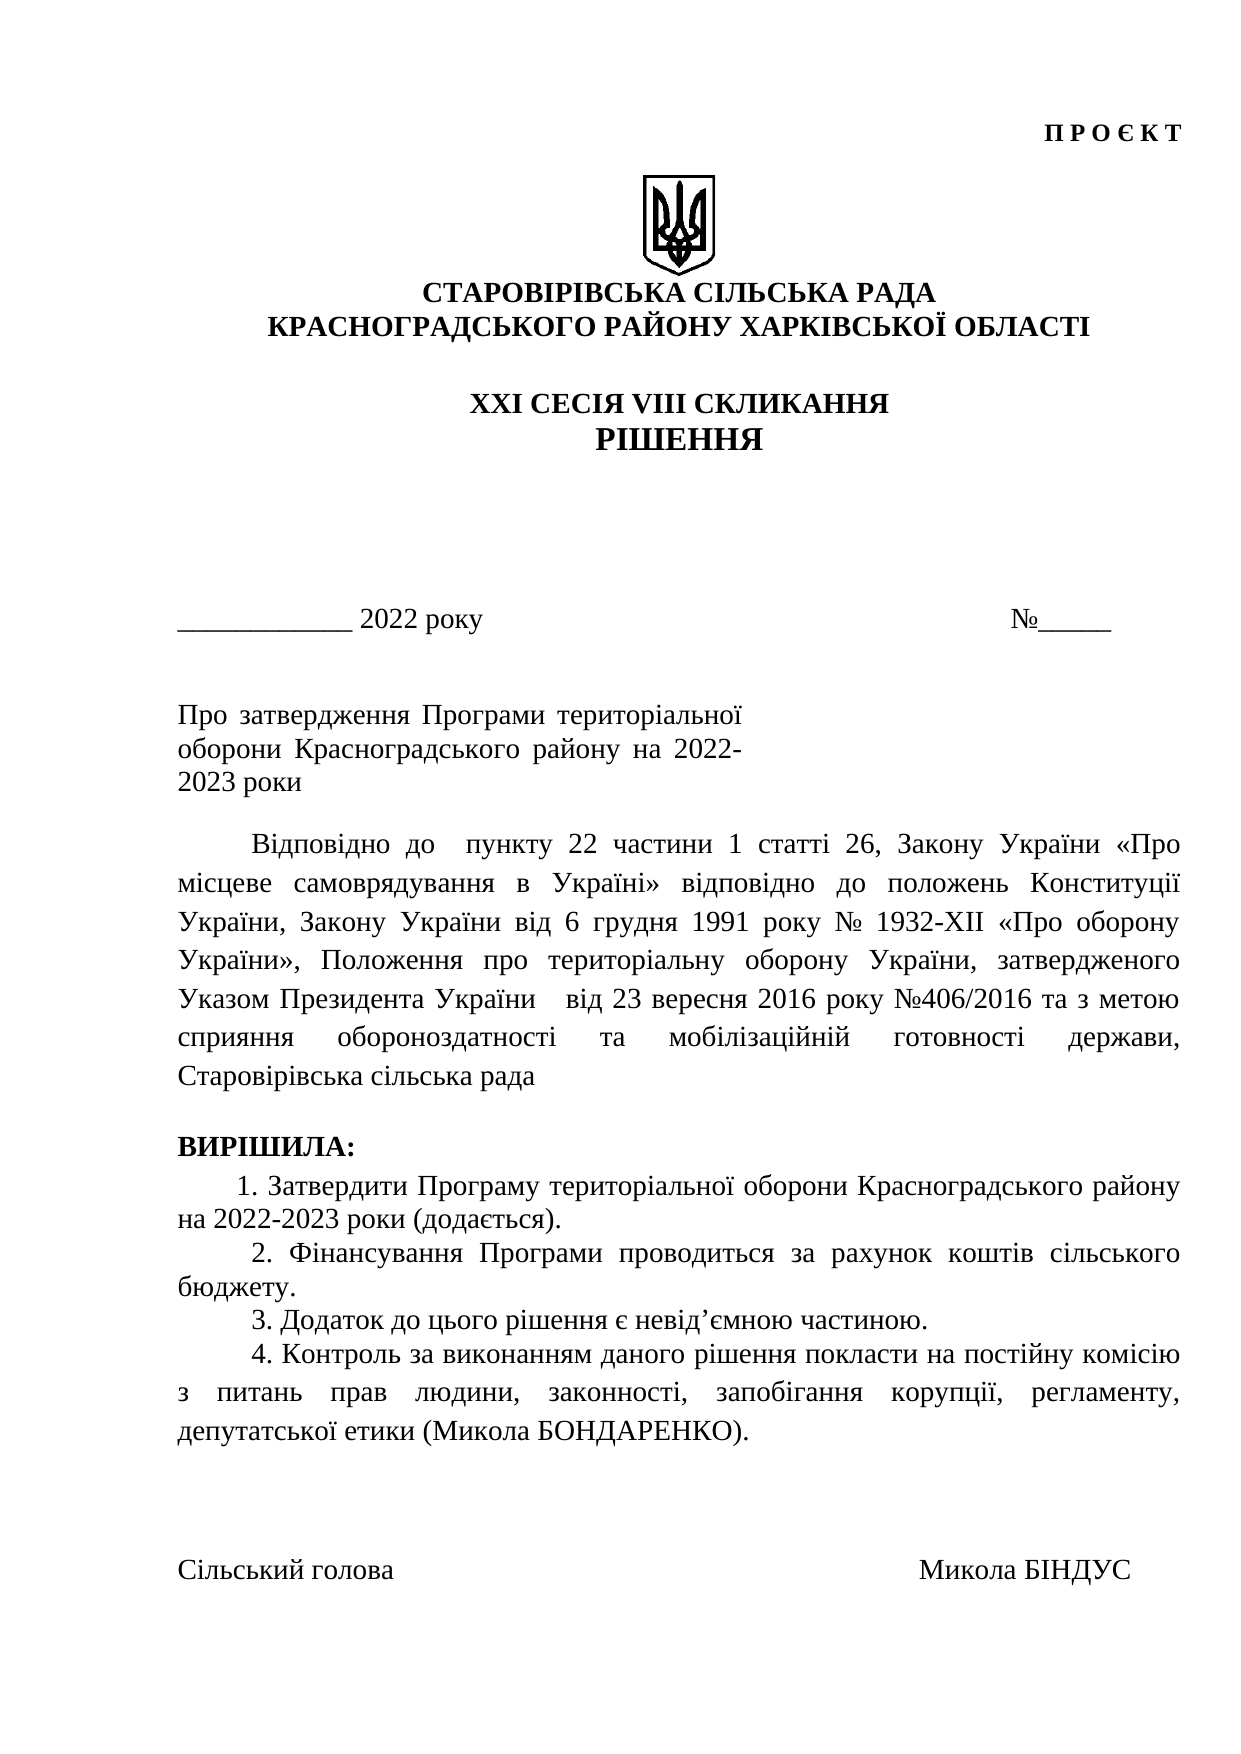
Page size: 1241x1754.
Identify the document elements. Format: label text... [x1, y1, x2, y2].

text ____________ 2022 року №_____ [177, 601, 1181, 635]
text ХХІ СЕСІЯ VІІІ СКЛИКАННЯ [177, 386, 1181, 419]
text Про затвердження Програми територіальної оборони Красноградського району на 2022-2023 роки [177, 697, 742, 798]
text Сільський голова Микола БІНДУС [177, 1552, 1181, 1586]
picture [643, 175, 715, 276]
text КРАСНОГРАДСЬКОГО РАЙОНУ ХАРКІВСЬКОЇ ОБЛАСТІ [177, 309, 1181, 343]
text 1. Затвердити Програму територіальної оборони Красноградського району на 2022-2023 роки (додається). [177, 1168, 1181, 1235]
text 3. Додаток до цього рішення є невід’ємною частиною. [177, 1302, 1181, 1336]
text ВИРІШИЛА: [177, 1129, 1181, 1163]
text П Р О Є К Т [177, 118, 1181, 147]
text РІШЕННЯ [177, 419, 1181, 458]
text Відповідно до пункту 22 частини 1 статті 26, Закону України «Про місцеве самоврядування в Україні» відповідно до положень Конституції України, Закону України від 6 грудня 1991 року № 1932-XII «Про оборону України», Положення про територіальну оборону України, затвердженого Указом Президента України від 23 вересня 2016 року №406/2016 та з метою сприяння обороноздатності та мобілізаційній готовності держави, Старовірівська сільська рада [177, 827, 1181, 1091]
text СТАРОВІРІВСЬКА СІЛЬСЬКА РАДА [177, 276, 1181, 309]
text 4. Контроль за виконанням даного рішення покласти на постійну комісію з питань прав людини, законності, запобігання корупції, регламенту, депутатської етики (Микола БОНДАРЕНКО). [177, 1336, 1181, 1446]
text 2. Фінансування Програми проводиться за рахунок коштів сільського бюджету. [177, 1235, 1181, 1302]
